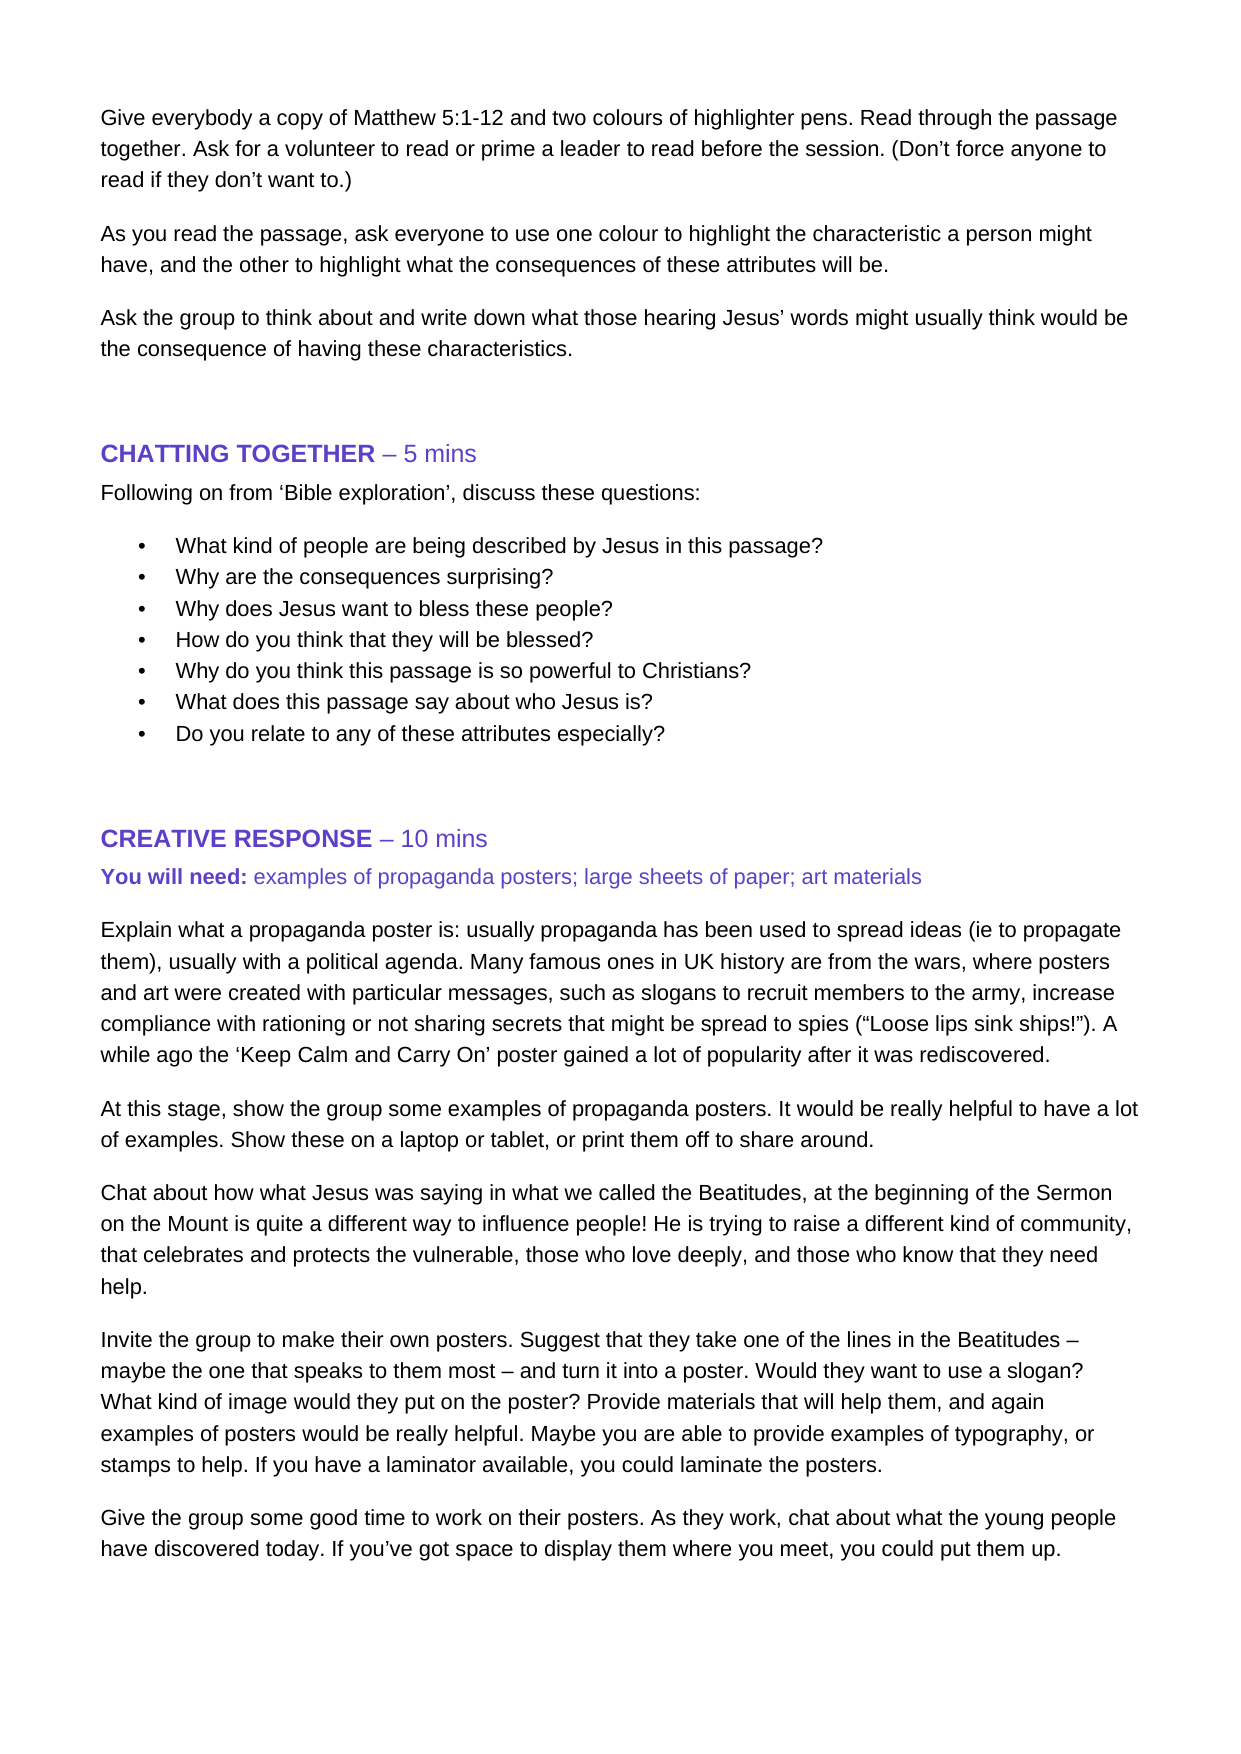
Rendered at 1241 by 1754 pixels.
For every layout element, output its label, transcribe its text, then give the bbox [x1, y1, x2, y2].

text Following on from ‘Bible exploration’, discuss these questions: [100, 475, 1140, 507]
text Chat about how what Jesus was saying in what we called the Beatitudes, at the beginning of the Sermon on the Mount is quite a different way to influence people! He is trying to raise a different kind of community, that celebrates and protects the vulnerable, those who love deeply, and those who know that they need help. [100, 1175, 1140, 1300]
subtitle CHATTING TOGETHER – 5 mins [100, 438, 1140, 469]
text Explain what a propaganda poster is: usually propaganda has been used to spread ideas (ie to propagate them), usually with a political agenda. Many famous ones in UK history are from the wars, where posters and art were created with particular messages, such as slogans to recruit members to the army, increase compliance with rationing or not sharing secrets that might be spread to spies (“Loose lips sink ships!”). A while ago the ‘Keep Calm and Carry On’ poster gained a lot of popularity after it was rediscovered. [100, 913, 1140, 1069]
text Invite the group to make their own posters. Suggest that they take one of the lines in the Beatitudes – maybe the one that speaks to them most – and turn it into a poster. Would they want to use a slogan? What kind of image would they put on the poster? Provide materials that will help them, and again examples of posters would be really helpful. Maybe you are able to provide examples of typography, or stamps to help. If you have a laminator available, you could laminate the posters. [100, 1322, 1140, 1478]
list Why does Jesus want to bless these people? [138, 591, 1140, 622]
text At this stage, show the group some examples of propaganda posters. It would be really helpful to have a lot of examples. Show these on a laptop or tablet, or print them off to share around. [100, 1091, 1140, 1153]
list What does this passage say about who Jesus is? [138, 685, 1140, 716]
list How do you think that they will be blessed? [138, 622, 1140, 653]
text Ask the group to think about and write down what those hearing Jesus’ words might usually think would be the consequence of having these characteristics. [100, 300, 1140, 363]
text Give everybody a copy of Matthew 5:1-12 and two colours of highlighter pens. Read through the passage together. Ask for a volunteer to read or prime a leader to read before the session. (Don’t force anyone to read if they don’t want to.) [100, 100, 1140, 194]
text As you read the passage, ask everyone to use one colour to highlight the characteristic a person might have, and the other to highlight what the consequences of these attributes will be. [100, 216, 1140, 278]
text Give the group some good time to work on their posters. As they work, chat about what the young people have discovered today. If you’ve got space to display them where you meet, you could put them up. [100, 1500, 1140, 1563]
text You will need: examples of propaganda posters; large sheets of paper; art materials [100, 860, 1140, 891]
list What kind of people are being described by Jesus in this passage? [138, 528, 1140, 560]
list Why do you think this passage is so powerful to Christians? [138, 653, 1140, 685]
list Do you relate to any of these attributes especially? [138, 716, 1140, 747]
list Why are the consequences surprising? [138, 560, 1140, 591]
subtitle CREATIVE RESPONSE – 10 mins [100, 822, 1140, 853]
